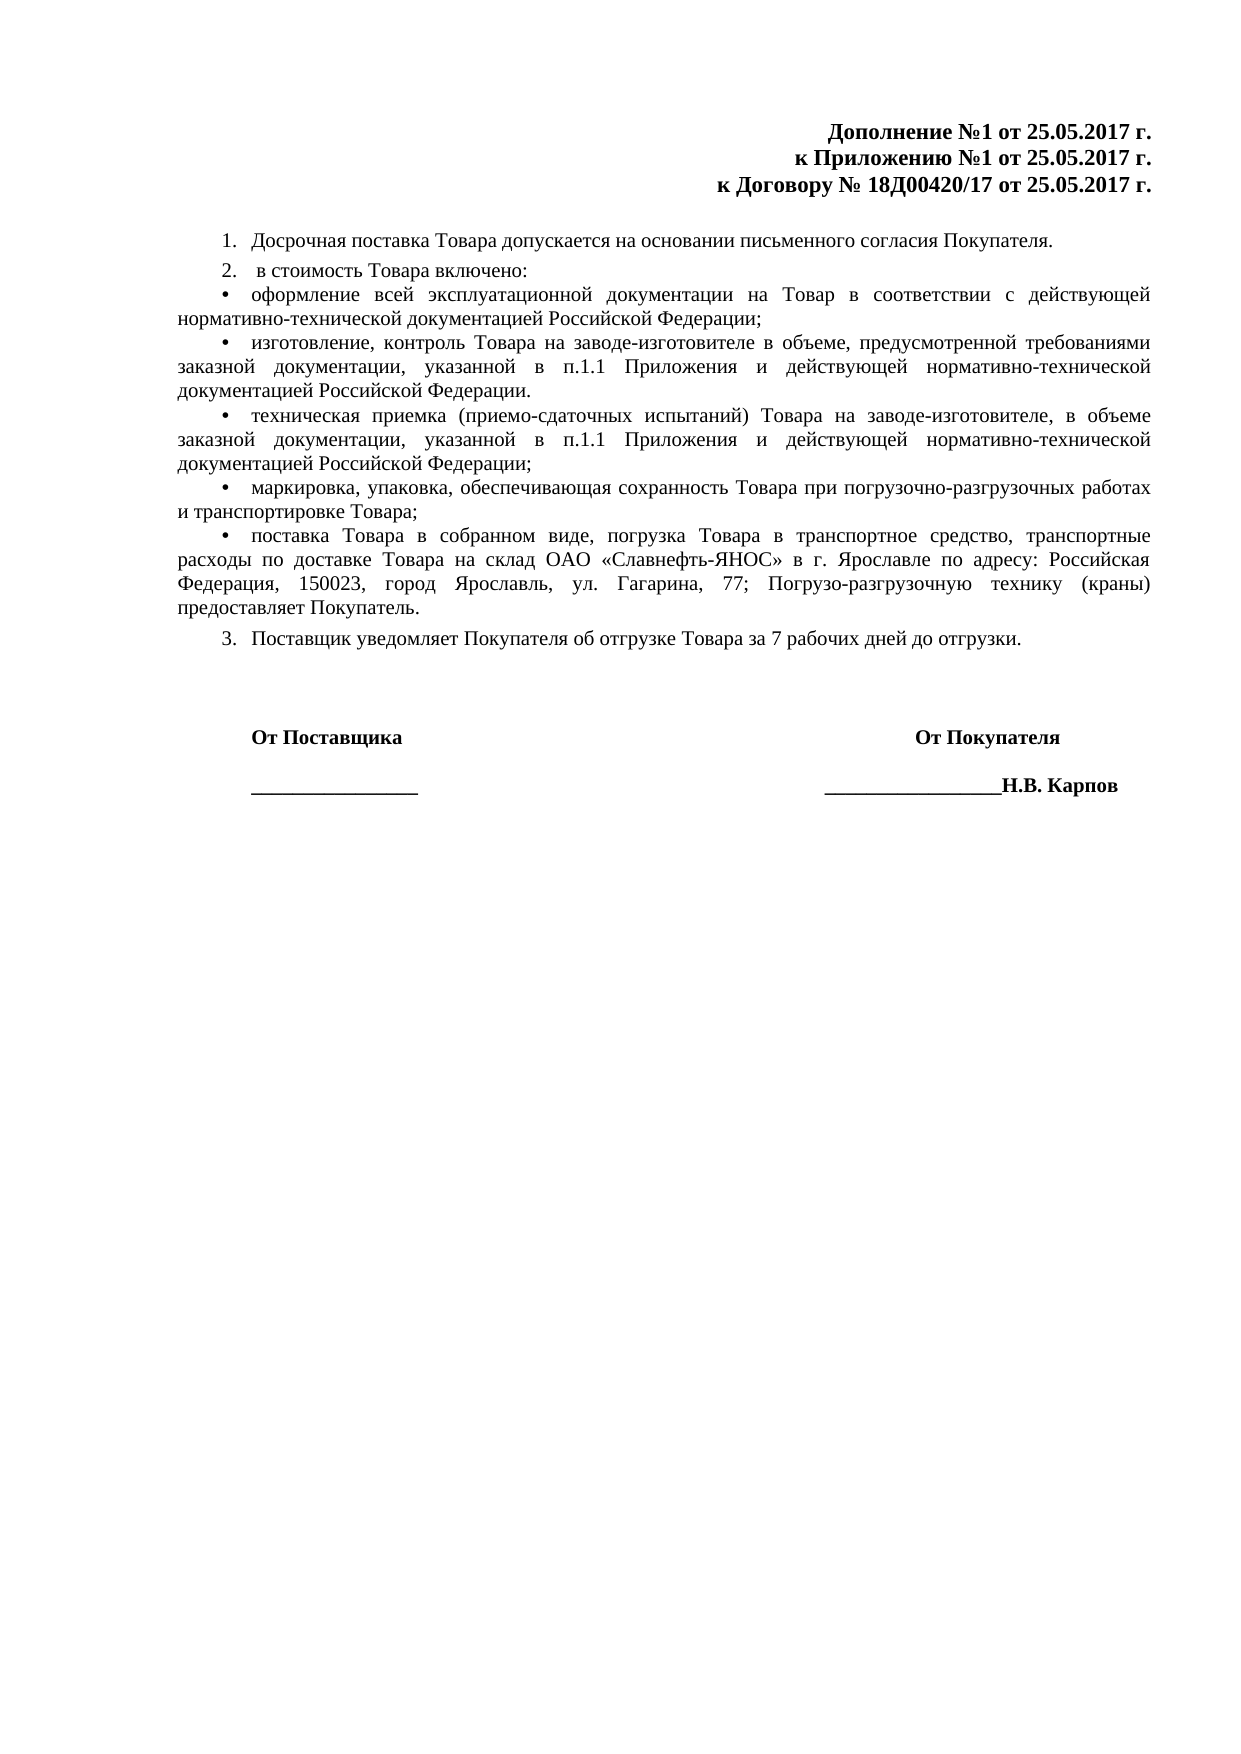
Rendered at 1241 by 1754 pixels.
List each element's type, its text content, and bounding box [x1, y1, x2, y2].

list Досрочная поставка Товара допускается на основании письменного согласия Покупателя. [177, 227, 1152, 252]
text к Договору № 18Д00420/17 от 25.05.2017 г. [177, 171, 1152, 197]
list в стоимость Товара включено: [177, 258, 1152, 282]
text От Поставщика От Покупателя [251, 725, 1152, 749]
list маркировка, упаковка, обеспечивающая сохранность Товара при погрузочно-разгрузочных работах и транспортировке Товара; [177, 475, 1152, 523]
list изготовление, контроль Товара на заводе-изготовителе в объеме, предусмотренной требованиями заказной документации, указанной в п.1.1 Приложения и действующей нормативно-технической документацией Российской Федерации. [177, 330, 1152, 402]
text ________________ _________________Н.В. Карпов [251, 773, 1152, 797]
list Поставщик уведомляет Покупателя об отгрузке Товара за 7 рабочих дней до отгрузки. [177, 626, 1152, 649]
list поставка Товара в собранном виде, погрузка Товара в транспортное средство, транспортные расходы по доставке Товара на склад ОАО «Славнефть-ЯНОС» в г. Ярославле по адресу: Российская Федерация, 150023, город Ярославль, ул. Гагарина, 77; Погрузо-разгрузочную технику (краны) предоставляет Покупатель. [177, 523, 1152, 619]
list техническая приемка (приемо-сдаточных испытаний) Товара на заводе-изготовителе, в объеме заказной документации, указанной в п.1.1 Приложения и действующей нормативно-технической документацией Российской Федерации; [177, 402, 1152, 475]
list оформление всей эксплуатационной документации на Товар в соответствии с действующей нормативно-технической документацией Российской Федерации; [177, 282, 1152, 330]
text Дополнение №1 от 25.05.2017 г. [177, 118, 1152, 144]
text к Приложению №1 от 25.05.2017 г. [177, 144, 1152, 171]
